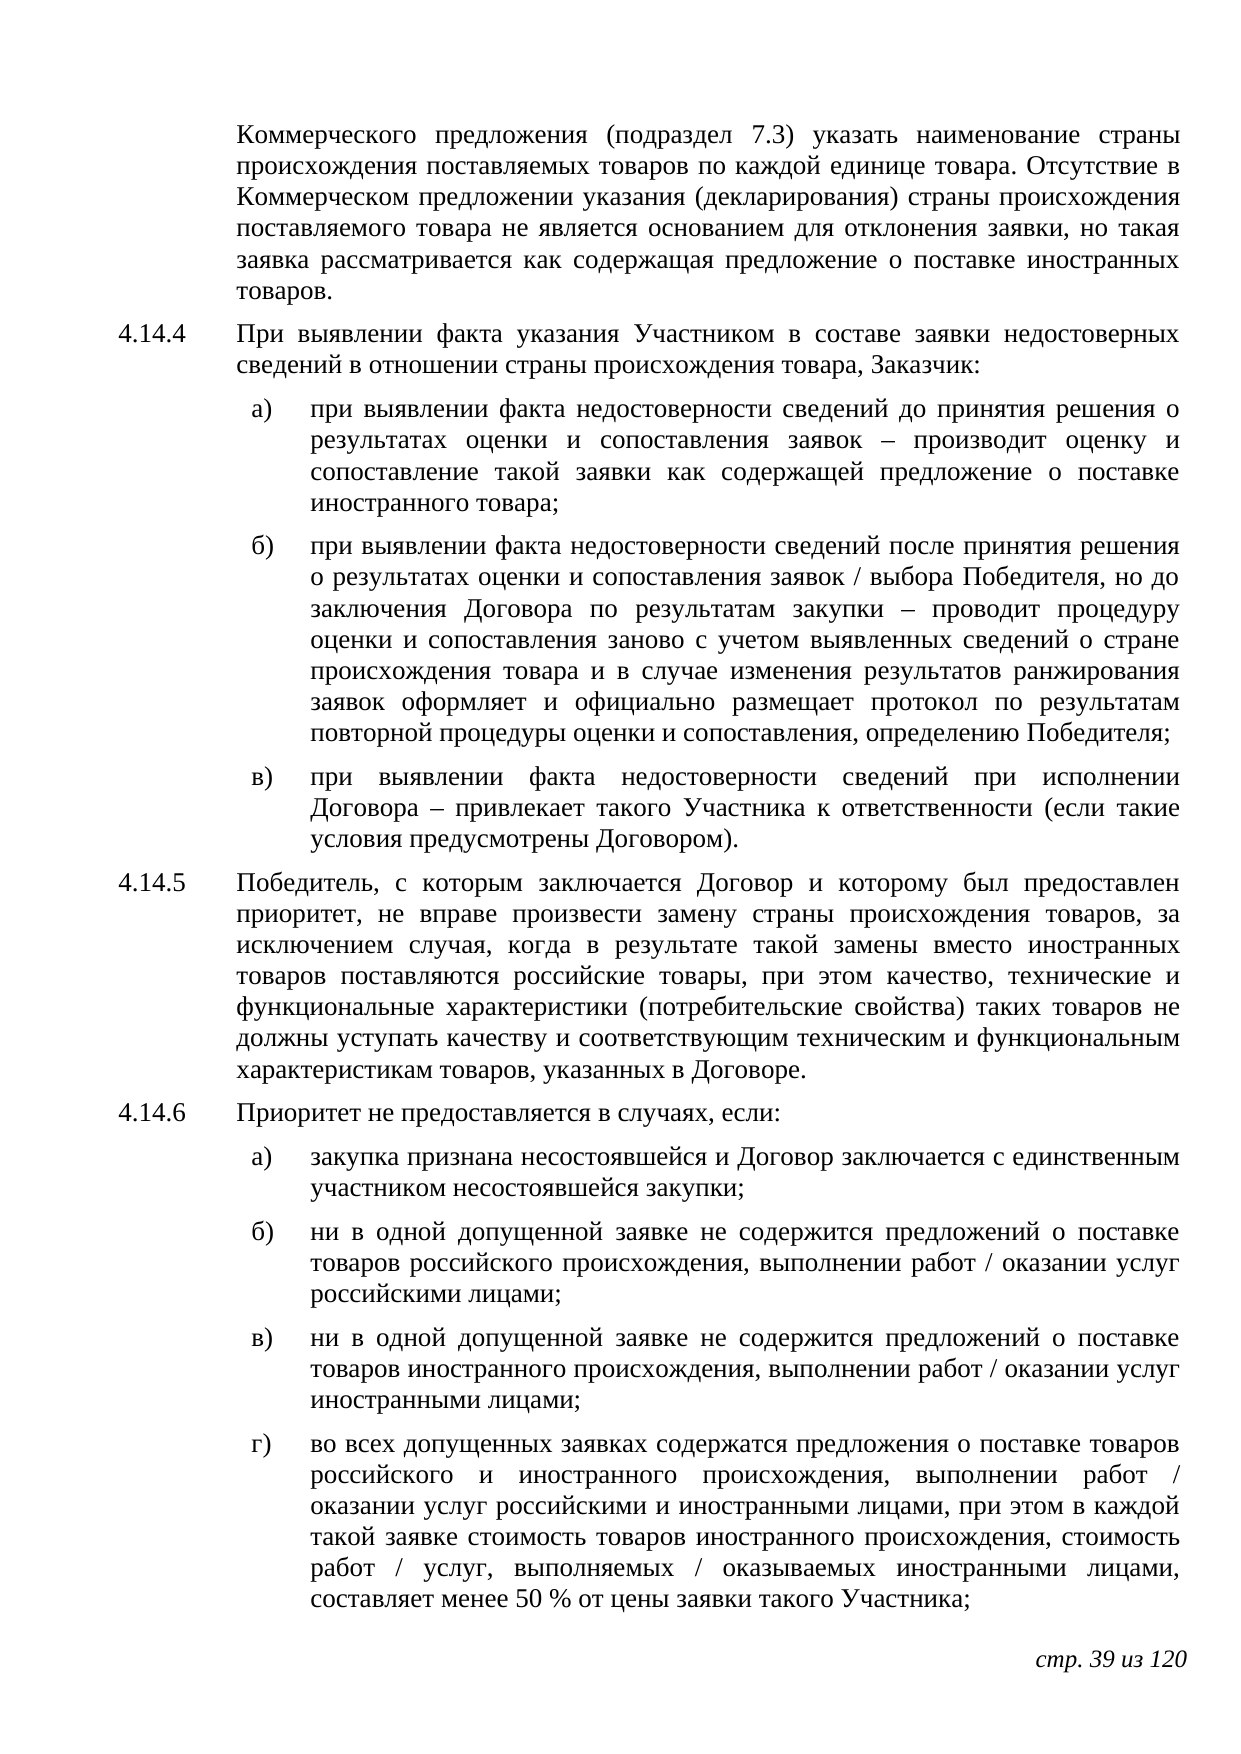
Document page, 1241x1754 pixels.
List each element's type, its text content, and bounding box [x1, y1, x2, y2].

text ни в одной допущенной заявке не содержится предложений о поставке товаров российского происхождения, выполнении работ / оказании услуг российскими лицами; [251, 1215, 1181, 1308]
text ни в одной допущенной заявке не содержится предложений о поставке товаров иностранного происхождения, выполнении работ / оказании услуг иностранными лицами; [251, 1321, 1181, 1414]
text закупка признана несостоявшейся и Договор заключается с единственным участником несостоявшейся закупки; [251, 1140, 1181, 1202]
text Приоритет не предоставляется в случаях, если: [118, 1096, 1181, 1127]
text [118, 118, 1181, 305]
text при выявлении факта недостоверности сведений при исполнении Договора – привлекает такого Участника к ответственности (если такие условия предусмотрены Договором). [251, 760, 1181, 853]
text при выявлении факта недостоверности сведений до принятия решения о результатах оценки и сопоставления заявок – производит оценку и сопоставление такой заявки как содержащей предложение о поставке иностранного товара; [251, 392, 1181, 517]
text Победитель, с которым заключается Договор и которому был предоставлен приоритет, не вправе произвести замену страны происхождения товаров, за исключением случая, когда в результате такой замены вместо иностранных товаров поставляются российские товары, при этом качество, технические и функциональные характеристики (потребительские свойства) таких товаров не должны уступать качеству и соответствующим техническим и функциональным характеристикам товаров, указанных в Договоре. [118, 866, 1181, 1084]
text При выявлении факта указания Участником в составе заявки недостоверных сведений в отношении страны происхождения товара, Заказчик: [118, 317, 1181, 380]
text во всех допущенных заявках содержатся предложения о поставке товаров российского и иностранного происхождения, выполнении работ / оказании услуг российскими и иностранными лицами, при этом в каждой такой заявке стоимость товаров иностранного происхождения, стоимость работ / услуг, выполняемых / оказываемых иностранными лицами, составляет менее 50 % от цены заявки такого Участника; [251, 1427, 1181, 1613]
text при выявлении факта недостоверности сведений после принятия решения о результатах оценки и сопоставления заявок / выбора Победителя, но до заключения Договора по результатам закупки – проводит процедуру оценки и сопоставления заново с учетом выявленных сведений о стране происхождения товара и в случае изменения результатов ранжирования заявок оформляет и официально размещает протокол по результатам повторной процедуры оценки и сопоставления, определению Победителя; [251, 529, 1181, 747]
